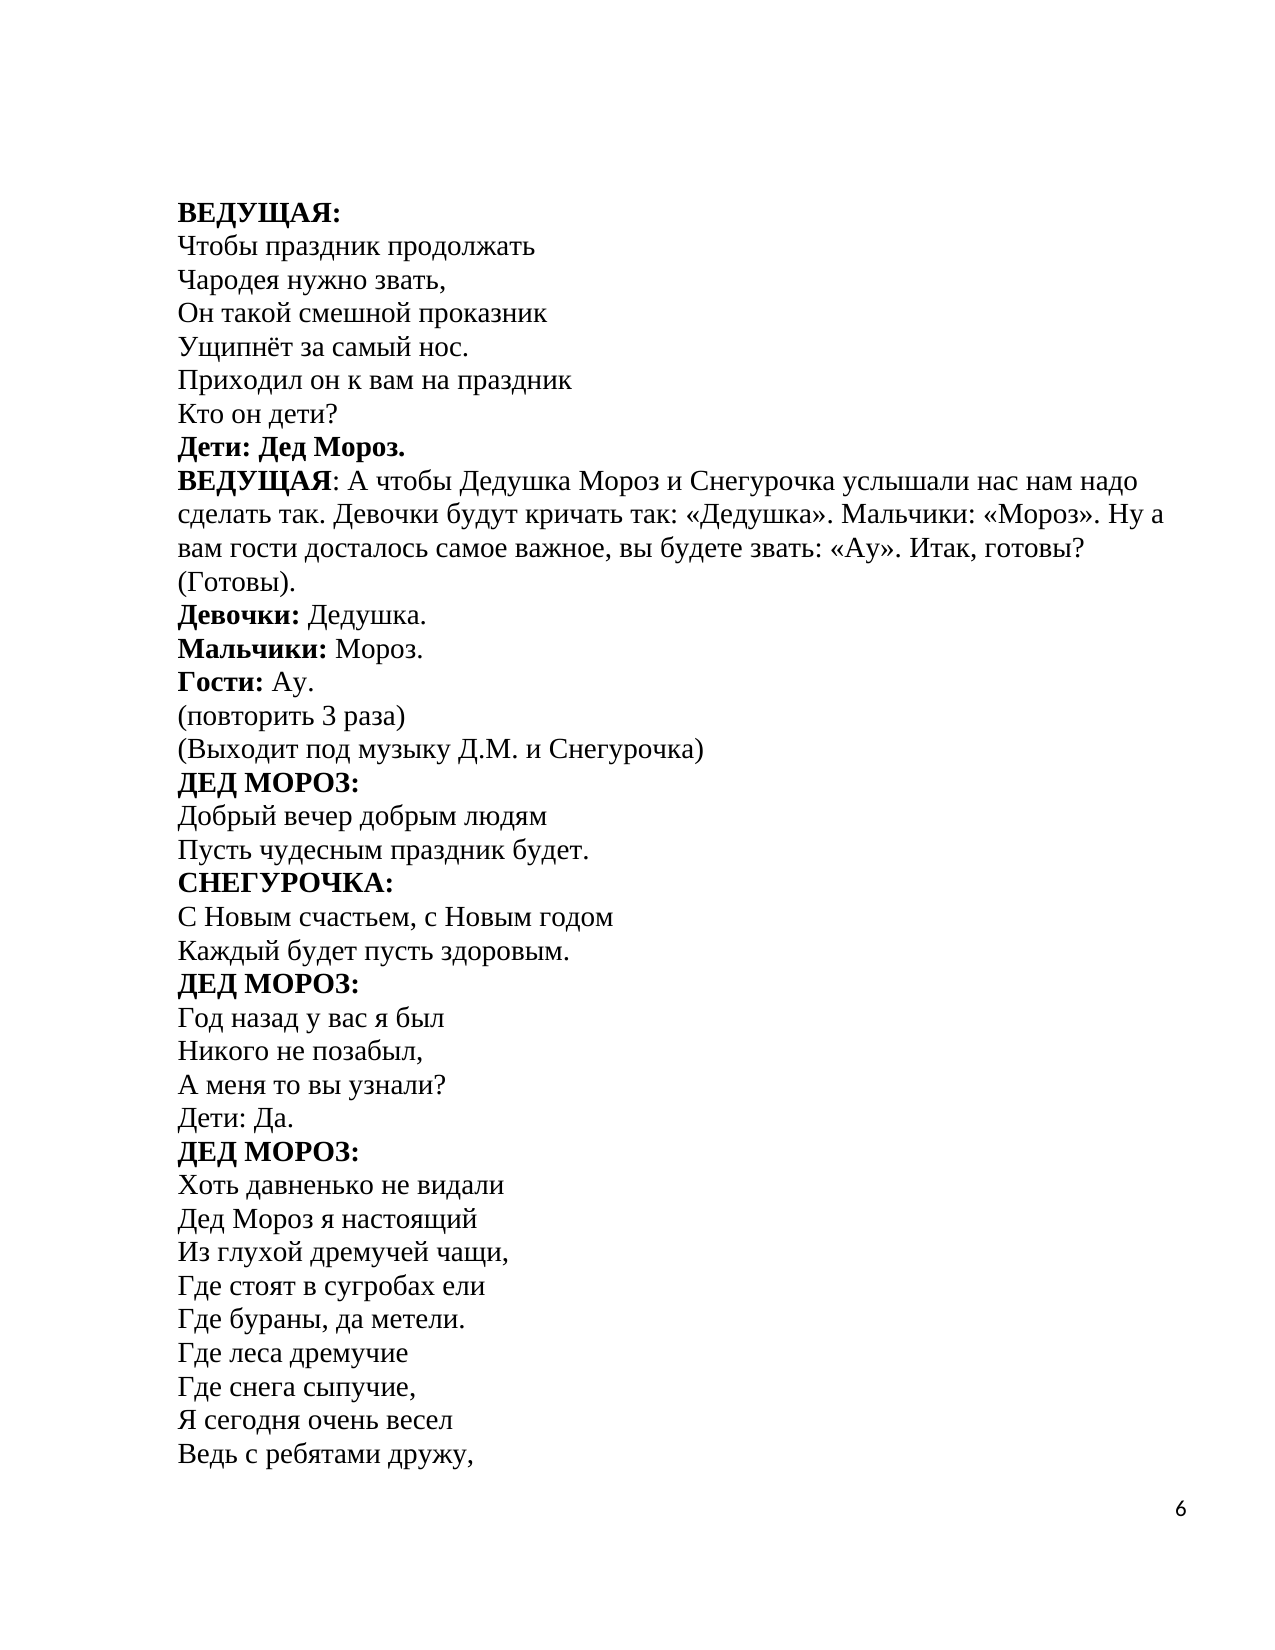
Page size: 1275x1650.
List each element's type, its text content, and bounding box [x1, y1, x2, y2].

text Каждый будет пусть здоровым. [177, 933, 1186, 966]
text Ведь с ребятами дружу, [177, 1436, 1186, 1469]
text Пусть чудесным праздник будет. [177, 832, 1186, 866]
text Мальчики: Мороз. [177, 631, 1186, 664]
text Чародея нужно звать, [177, 262, 1186, 295]
text ДЕД МОРОЗ: [177, 1134, 1186, 1167]
text ДЕД МОРОЗ: [177, 966, 1186, 1000]
text (Выходит под музыку Д.М. и Снегурочка) [177, 731, 1186, 765]
text ВЕДУЩАЯ: [177, 195, 1186, 228]
text Где снега сыпучие, [177, 1369, 1186, 1402]
text Где леса дремучие [177, 1335, 1186, 1369]
text Приходил он к вам на праздник [177, 362, 1186, 396]
text Дети: Дед Мороз. [177, 429, 1186, 463]
text ВЕДУЩАЯ: А чтобы Дедушка Мороз и Снегурочка услышали нас нам надо сделать так. Девочки будут кричать так: «Дедушка». Мальчики: «Мороз». Ну а вам гости досталось самое важное, вы будете звать: «Ау». Итак, готовы? (Готовы). [177, 463, 1186, 597]
text Дети: Да. [177, 1100, 1186, 1134]
text Он такой смешной проказник [177, 295, 1186, 329]
text Я сегодня очень весел [177, 1402, 1186, 1436]
text СНЕГУРОЧКА: [177, 866, 1186, 899]
text Добрый вечер добрым людям [177, 798, 1186, 832]
text Из глухой дремучей чащи, [177, 1234, 1186, 1268]
text А меня то вы узнали? [177, 1067, 1186, 1100]
text С Новым счастьем, с Новым годом [177, 899, 1186, 933]
text Хоть давненько не видали [177, 1167, 1186, 1201]
text (повторить 3 раза) [177, 698, 1186, 731]
text Гости: Ау. [177, 664, 1186, 698]
text ДЕД МОРОЗ: [177, 765, 1186, 798]
text Девочки: Дедушка. [177, 597, 1186, 631]
text Год назад у вас я был [177, 1000, 1186, 1033]
text Кто он дети? [177, 396, 1186, 429]
text Где стоят в сугробах ели [177, 1268, 1186, 1302]
text Дед Мороз я настоящий [177, 1201, 1186, 1234]
text Где бураны, да метели. [177, 1302, 1186, 1335]
text Ущипнёт за самый нос. [177, 329, 1186, 362]
text Никого не позабыл, [177, 1033, 1186, 1067]
text Чтобы праздник продолжать [177, 228, 1186, 262]
